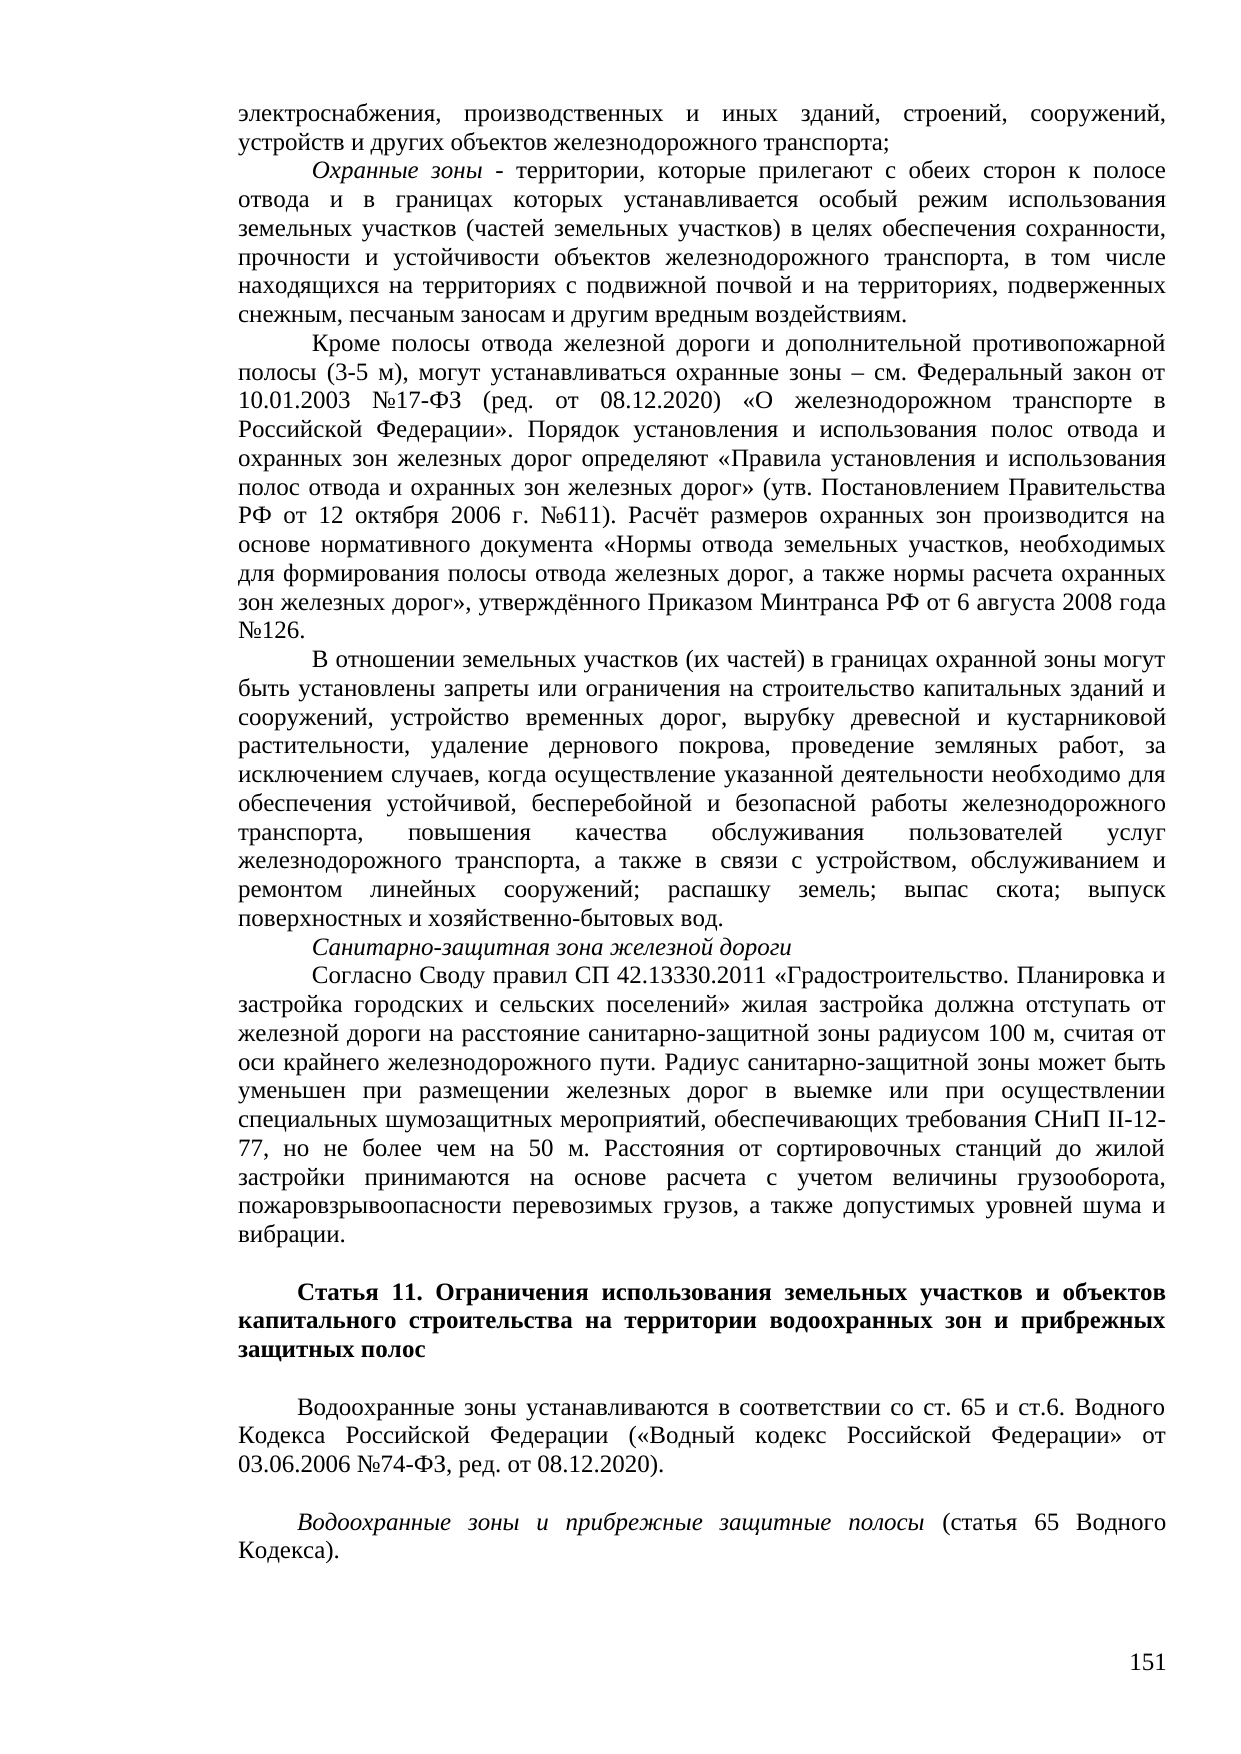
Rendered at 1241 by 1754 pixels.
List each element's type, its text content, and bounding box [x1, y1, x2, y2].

text Водоохранные зоны и прибрежные защитные полосы (статья 65 Водного Кодекса). [238, 1507, 1167, 1564]
text Водоохранные зоны устанавливаются в соответствии со ст. 65 и ст.6. Водного Кодекса Российской Федерации («Водный кодекс Российской Федерации» от 03.06.2006 №74-ФЗ, ред. от 08.12.2020). [238, 1392, 1167, 1478]
text Санитарно-защитная зона железной дороги [238, 932, 1167, 960]
text Статья 11. Ограничения использования земельных участков и объектов капитального строительства на территории водоохранных зон и прибрежных защитных полос [238, 1277, 1167, 1363]
text Кроме полосы отвода железной дороги и дополнительной противопожарной полосы (3-5 м), могут устанавливаться охранные зоны – см. Федеральный закон от 10.01.2003 №17-ФЗ (ред. от 08.12.2020) «О железнодорожном транспорте в Российской Федерации». Порядок установления и использования полос отвода и охранных зон железных дорог определяют «Правила установления и использования полос отвода и охранных зон железных дорог» (утв. Постановлением Правительства РФ от 12 октября 2006 г. №611). Расчёт размеров охранных зон производится на основе нормативного документа «Нормы отвода земельных участков, необходимых для формирования полосы отвода железных дорог, а также нормы расчета охранных зон железных дорог», утверждённого Приказом Минтранса РФ от 6 августа 2008 года №126. [238, 328, 1167, 644]
text Согласно Своду правил СП 42.13330.2011 «Градостроительство. Планировка и застройка городских и сельских поселений» жилая застройка должна отступать от железной дороги на расстояние санитарно-защитной зоны радиусом 100 м, считая от оси крайнего железнодорожного пути. Радиус санитарно-защитной зоны может быть уменьшен при размещении железных дорог в выемке или при осуществлении специальных шумозащитных мероприятий, обеспечивающих требования СНиП II-12-77, но не более чем на 50 м. Расстояния от сортировочных станций до жилой застройки принимаются на основе расчета с учетом величины грузооборота, пожаровзрывоопасности перевозимых грузов, а также допустимых уровней шума и вибрации. [238, 960, 1167, 1248]
text В отношении земельных участков (их частей) в границах охранной зоны могут быть установлены запреты или ограничения на строительство капитальных зданий и сооружений, устройство временных дорог, вырубку древесной и кустарниковой растительности, удаление дернового покрова, проведение земляных работ, за исключением случаев, когда осуществление указанной деятельности необходимо для обеспечения устойчивой, бесперебойной и безопасной работы железнодорожного транспорта, повышения качества обслуживания пользователей услуг железнодорожного транспорта, а также в связи с устройством, обслуживанием и ремонтом линейных сооружений; распашку земель; выпас скота; выпуск поверхностных и хозяйственно-бытовых вод. [238, 644, 1167, 932]
text Охранные зоны - территории, которые прилегают с обеих сторон к полосе отвода и в границах которых устанавливается особый режим использования земельных участков (частей земельных участков) в целях обеспечения сохранности, прочности и устойчивости объектов железнодорожного транспорта, в том числе находящихся на территориях с подвижной почвой и на территориях, подверженных снежным, песчаным заносам и другим вредным воздействиям. [238, 155, 1167, 328]
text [238, 98, 1167, 155]
